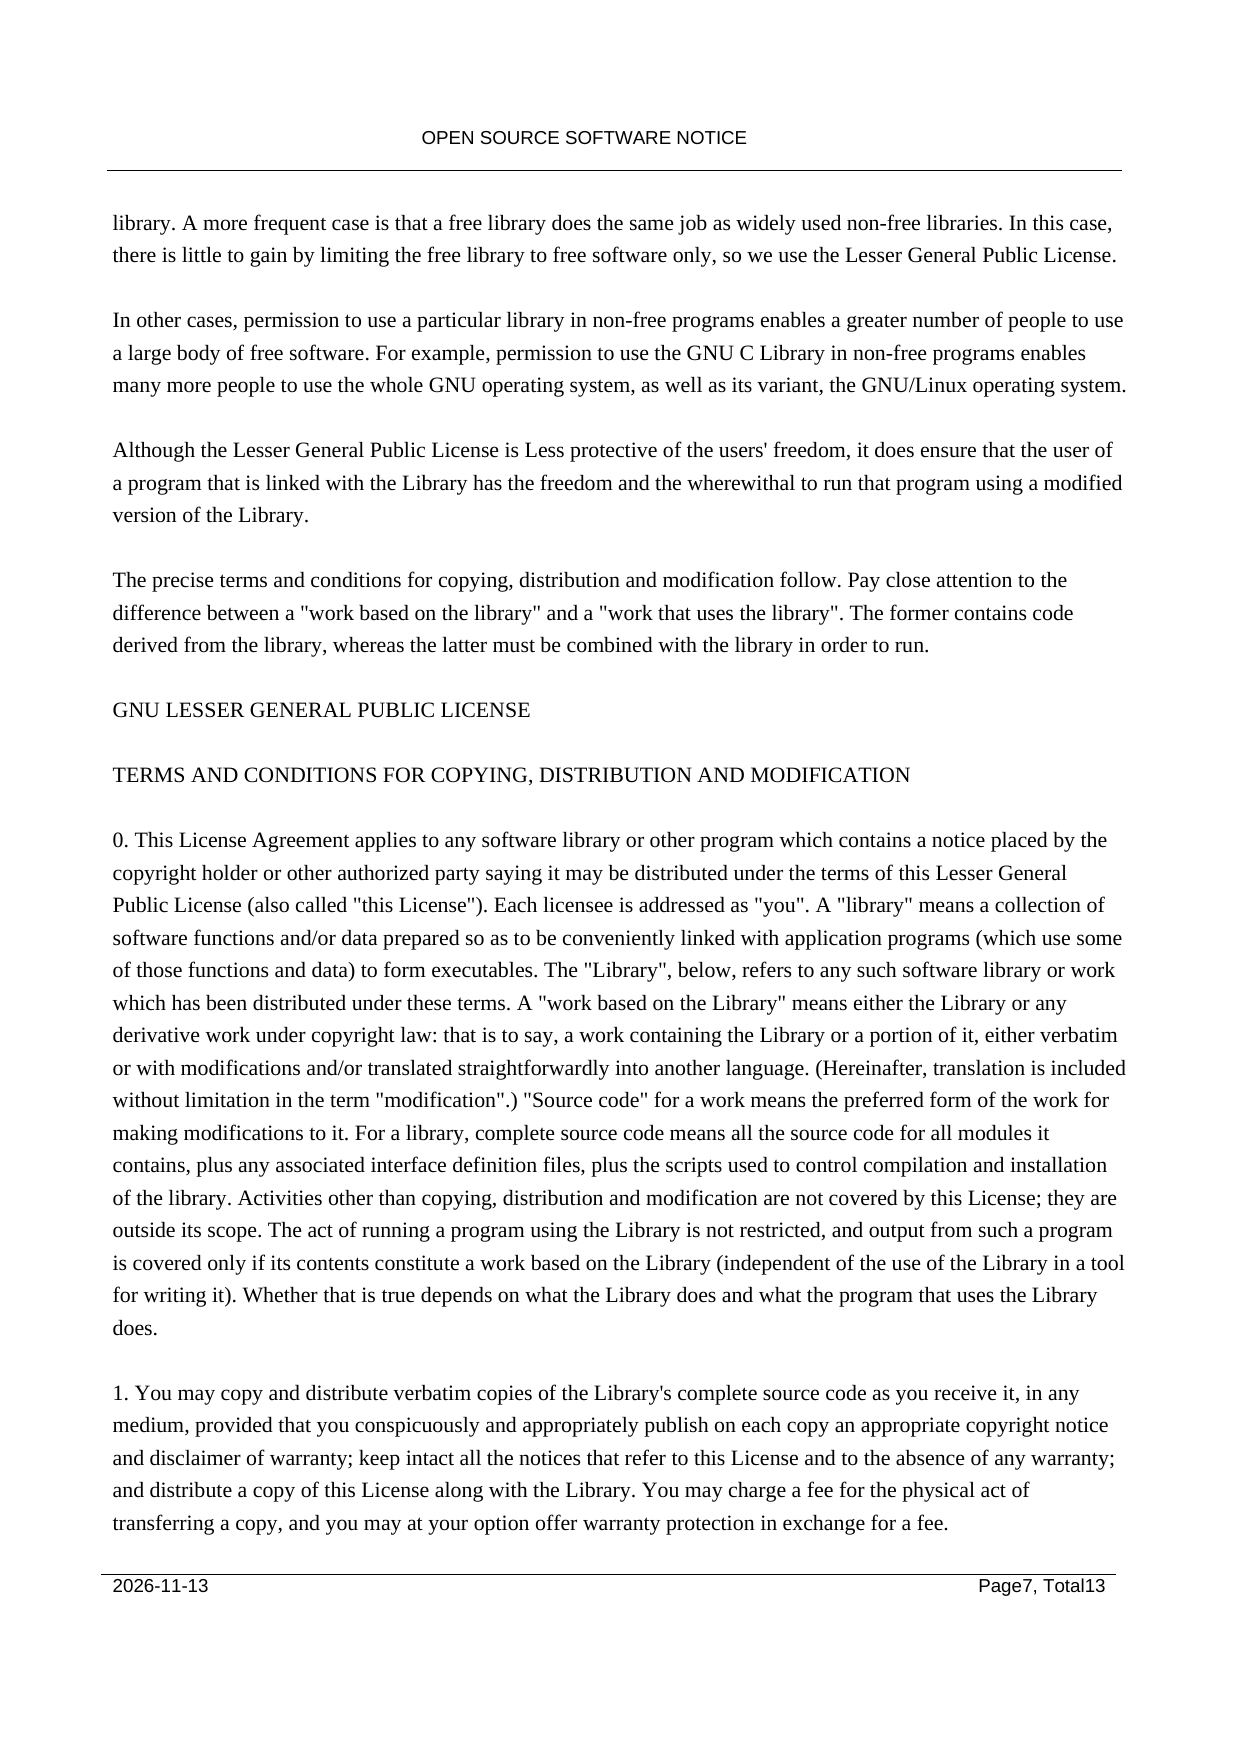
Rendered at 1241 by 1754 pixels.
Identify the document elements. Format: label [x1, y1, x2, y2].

text [112, 206, 1128, 1539]
